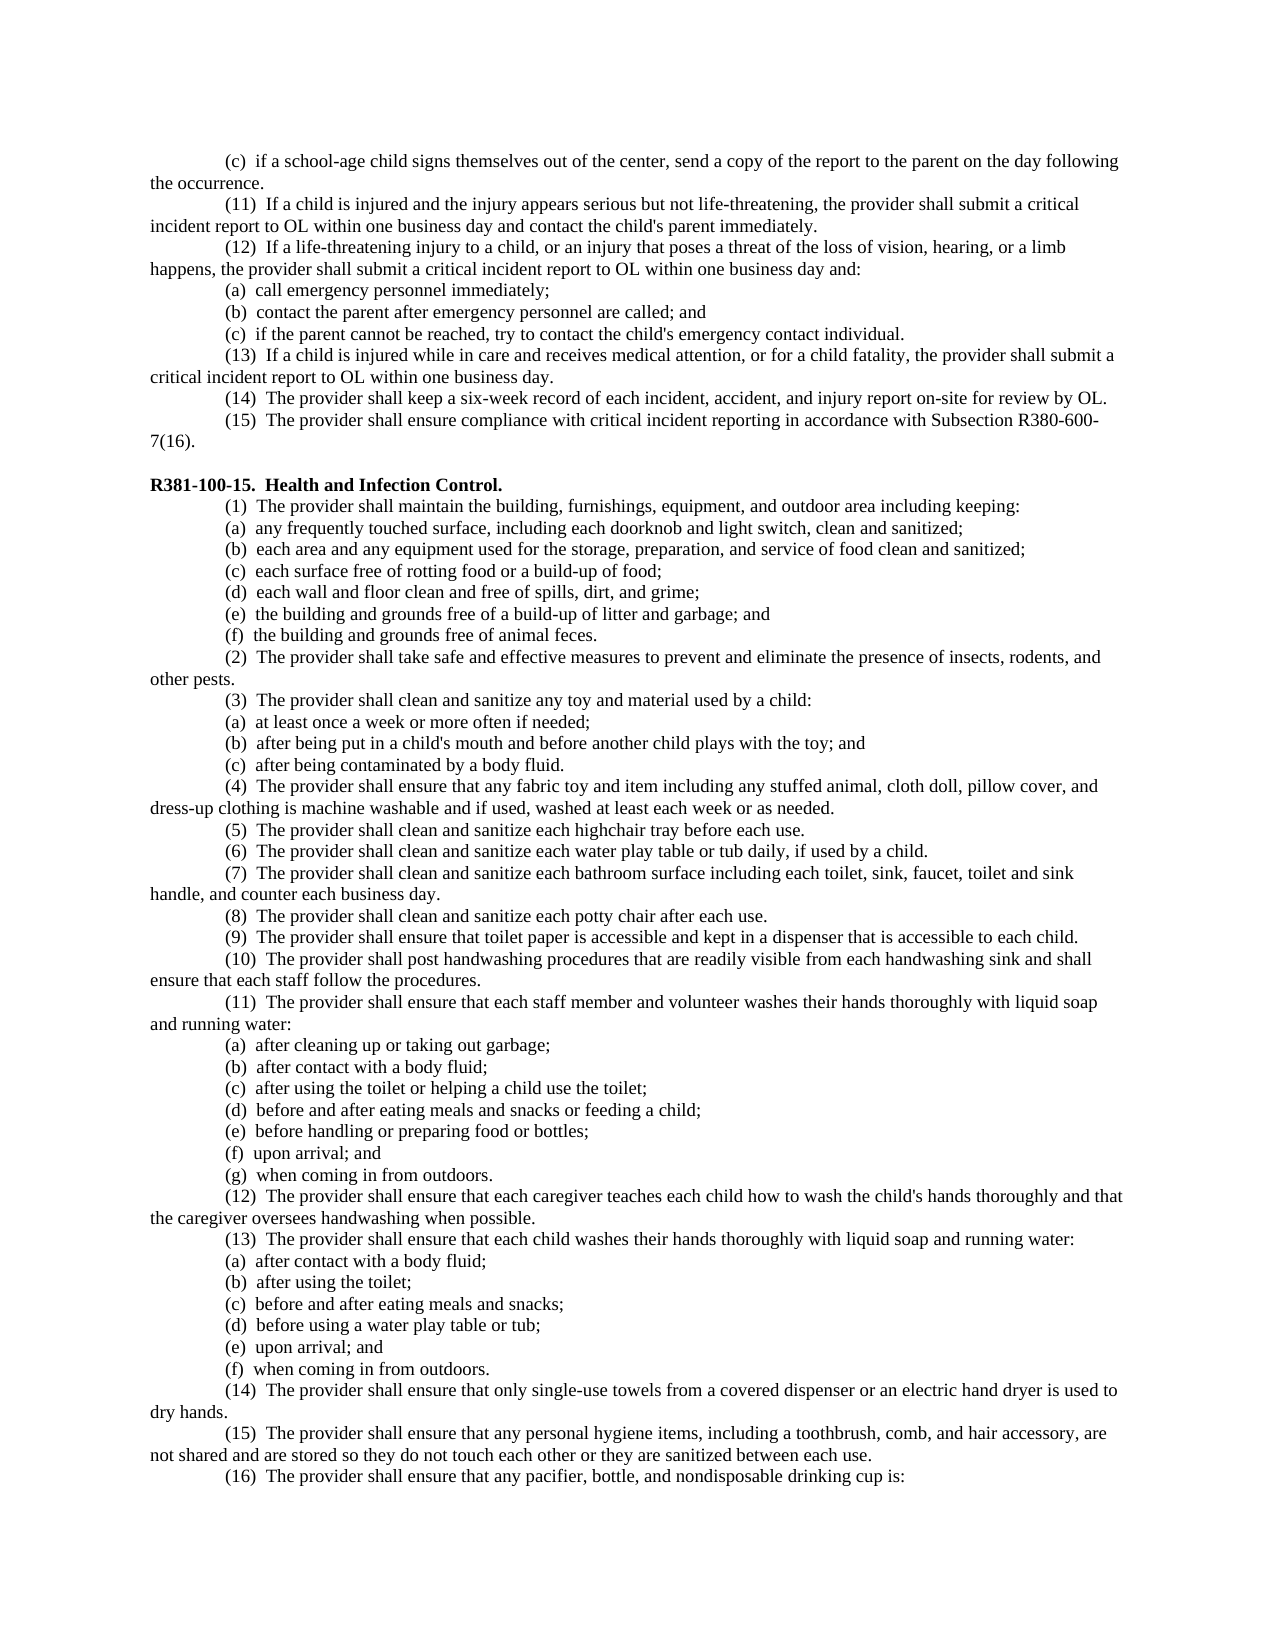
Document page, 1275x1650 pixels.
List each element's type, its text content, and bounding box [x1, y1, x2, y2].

text (4) The provider shall ensure that any fabric toy and item including any stuffed animal, cloth doll, pillow cover, and dress-up clothing is machine washable and if used, washed at least each week or as needed. [150, 775, 1125, 818]
text (c) if a school-age child signs themselves out of the center, send a copy of the report to the parent on the day following the occurrence. [150, 150, 1125, 193]
text (g) when coming in from outdoors. [150, 1163, 1125, 1185]
text (a) at least once a week or more often if needed; [150, 711, 1125, 732]
text (c) if the parent cannot be reached, try to contact the child's emergency contact individual. [150, 322, 1125, 344]
text (b) after contact with a body fluid; [150, 1056, 1125, 1077]
text (8) The provider shall clean and sanitize each potty chair after each use. [150, 905, 1125, 926]
text (12) The provider shall ensure that each caregiver teaches each child how to wash the child's hands thoroughly and that the caregiver oversees handwashing when possible. [150, 1185, 1125, 1228]
text (c) after using the toilet or helping a child use the toilet; [150, 1077, 1125, 1099]
text (e) before handling or preparing food or bottles; [150, 1120, 1125, 1142]
text (c) before and after eating meals and snacks; [150, 1293, 1125, 1314]
text (f) when coming in from outdoors. [150, 1357, 1125, 1379]
text (16) The provider shall ensure that any pacifier, bottle, and nondisposable drinking cup is: [150, 1465, 1125, 1487]
text (11) The provider shall ensure that each staff member and volunteer washes their hands thoroughly with liquid soap and running water: [150, 991, 1125, 1034]
text (6) The provider shall clean and sanitize each water play table or tub daily, if used by a child. [150, 840, 1125, 862]
text (b) contact the parent after emergency personnel are called; and [150, 301, 1125, 322]
text R381-100-15. Health and Infection Control. [150, 473, 1125, 495]
text (9) The provider shall ensure that toilet paper is accessible and kept in a dispenser that is accessible to each child. [150, 926, 1125, 948]
text (c) after being contaminated by a body fluid. [150, 754, 1125, 775]
text (14) The provider shall ensure that only single-use towels from a covered dispenser or an electric hand dryer is used to dry hands. [150, 1379, 1125, 1422]
text (14) The provider shall keep a six-week record of each incident, accident, and injury report on-site for review by OL. [150, 387, 1125, 409]
text (2) The provider shall take safe and effective measures to prevent and eliminate the presence of insects, rodents, and other pests. [150, 646, 1125, 689]
text (b) after being put in a child's mouth and before another child plays with the toy; and [150, 732, 1125, 754]
text (3) The provider shall clean and sanitize any toy and material used by a child: [150, 689, 1125, 711]
text (a) after contact with a body fluid; [150, 1250, 1125, 1271]
text (a) call emergency personnel immediately; [150, 279, 1125, 301]
text (b) after using the toilet; [150, 1271, 1125, 1293]
text (10) The provider shall post handwashing procedures that are readily visible from each handwashing sink and shall ensure that each staff follow the procedures. [150, 948, 1125, 991]
text (7) The provider shall clean and sanitize each bathroom surface including each toilet, sink, faucet, toilet and sink handle, and counter each business day. [150, 862, 1125, 905]
text (1) The provider shall maintain the building, furnishings, equipment, and outdoor area including keeping: [150, 495, 1125, 517]
text (a) any frequently touched surface, including each doorknob and light switch, clean and sanitized; [150, 517, 1125, 538]
text (11) If a child is injured and the injury appears serious but not life-threatening, the provider shall submit a critical incident report to OL within one business day and contact the child's parent immediately. [150, 193, 1125, 236]
text (5) The provider shall clean and sanitize each highchair tray before each use. [150, 818, 1125, 840]
text (12) If a life-threatening injury to a child, or an injury that poses a threat of the loss of vision, hearing, or a limb happens, the provider shall submit a critical incident report to OL within one business day and: [150, 236, 1125, 279]
text (e) the building and grounds free of a build-up of litter and garbage; and [150, 603, 1125, 624]
text (13) If a child is injured while in care and receives medical attention, or for a child fatality, the provider shall submit a critical incident report to OL within one business day. [150, 344, 1125, 387]
text (13) The provider shall ensure that each child washes their hands thoroughly with liquid soap and running water: [150, 1228, 1125, 1250]
text (d) before and after eating meals and snacks or feeding a child; [150, 1099, 1125, 1120]
text (a) after cleaning up or taking out garbage; [150, 1034, 1125, 1056]
text (e) upon arrival; and [150, 1336, 1125, 1357]
text (f) upon arrival; and [150, 1142, 1125, 1163]
text (f) the building and grounds free of animal feces. [150, 624, 1125, 646]
text (d) before using a water play table or tub; [150, 1314, 1125, 1336]
text (d) each wall and floor clean and free of spills, dirt, and grime; [150, 581, 1125, 603]
text (b) each area and any equipment used for the storage, preparation, and service of food clean and sanitized; [150, 538, 1125, 560]
text (c) each surface free of rotting food or a build-up of food; [150, 560, 1125, 581]
text (15) The provider shall ensure that any personal hygiene items, including a toothbrush, comb, and hair accessory, are not shared and are stored so they do not touch each other or they are sanitized between each use. [150, 1422, 1125, 1465]
text (15) The provider shall ensure compliance with critical incident reporting in accordance with Subsection R380-600-7(16). [150, 409, 1125, 452]
